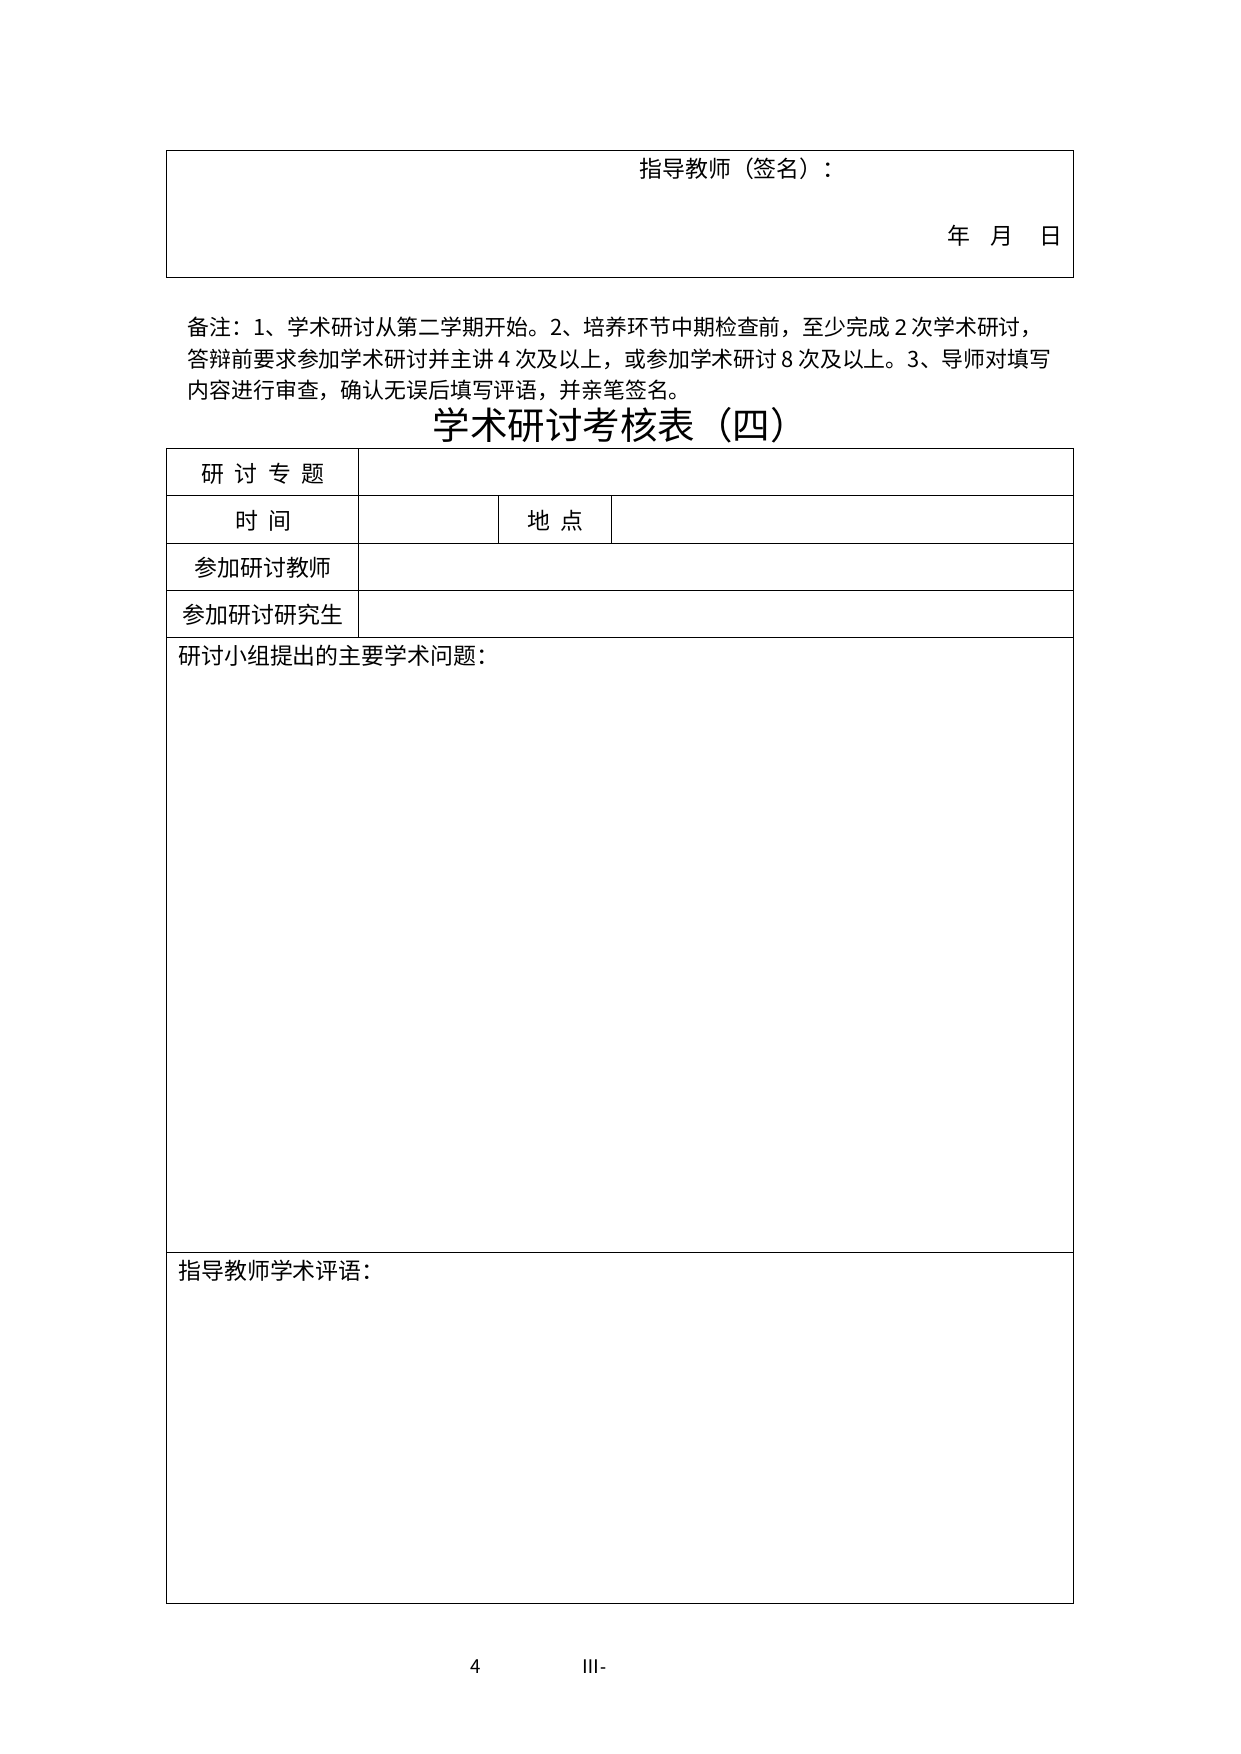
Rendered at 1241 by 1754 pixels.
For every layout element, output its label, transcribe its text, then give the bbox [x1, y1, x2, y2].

list 学术研讨考核表（四） [187, 406, 1053, 448]
table_header 研 讨 专 题 [167, 449, 358, 495]
text 备注：1、学术研讨从第二学期开始。2、培养环节中期检查前，至少完成2次学术研讨，答辩前要求参加学术研讨并主讲4次及以上，或参加学术研讨8次及以上。3、导师对填写内容进行审查，确认无误后填写评语，并亲笔签名。 [187, 310, 1053, 405]
table_cell 参加研讨研究生 [167, 591, 358, 637]
table_cell [359, 496, 498, 542]
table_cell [167, 151, 1073, 277]
table_cell [359, 544, 1073, 590]
table_cell [359, 591, 1073, 637]
table_cell 时 间 [167, 496, 358, 542]
table_cell 参加研讨教师 [167, 544, 358, 590]
table_header [359, 449, 1073, 495]
table_cell 地 点 [499, 496, 611, 542]
table_cell 研讨小组提出的主要学术问题： [167, 638, 1073, 1252]
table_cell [167, 1253, 1073, 1603]
table_cell [612, 496, 1073, 542]
